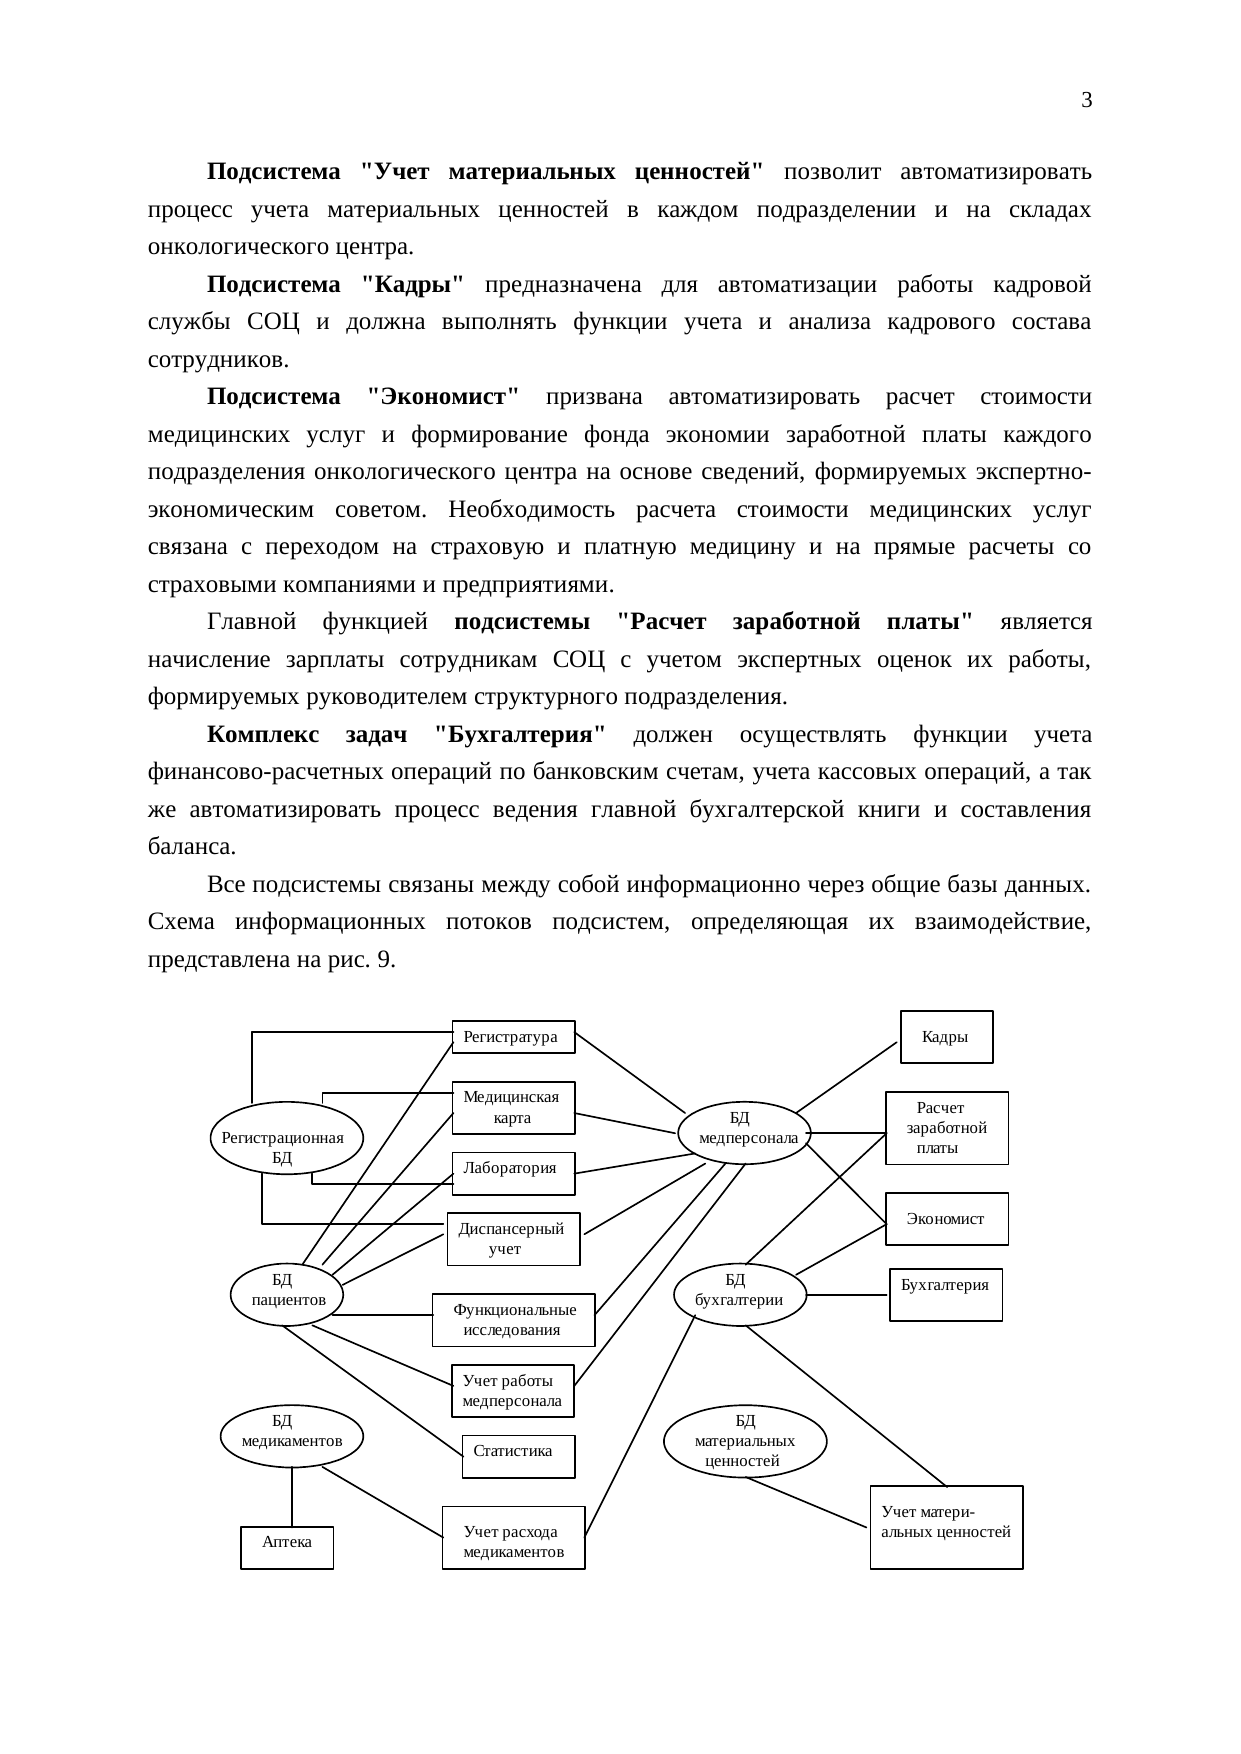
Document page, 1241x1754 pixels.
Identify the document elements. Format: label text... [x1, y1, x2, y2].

text Подсистема "Учет материальных ценностей" позволит автоматизировать процесс учета материальных ценностей в каждом подразделении и на складах онкологического центра. [148, 148, 1092, 260]
text Главной функцией подсистемы "Расчет заработной платы" является начисление зарплаты сотрудникам СОЦ с учетом экспертных оценок их работы, формируемых руководителем структурного подразделения. [148, 598, 1092, 710]
text Все подсистемы связаны между собой информационно через общие базы данных. Схема информационных потоков подсистем, определяющая их взаимодействие, представлена на рис. 9. [148, 860, 1092, 973]
text Комплекс задач "Бухгалтерия" должен осуществлять функции учета финансово-расчетных операций по банковским счетам, учета кассовых операций, а так же автоматизировать процесс ведения главной бухгалтерской книги и составления баланса. [148, 710, 1092, 860]
text Подсистема "Кадры" предназначена для автоматизации работы кадровой службы СОЦ и должна выполнять функции учета и анализа кадрового состава сотрудников. [148, 260, 1092, 373]
text Подсистема "Экономист" призвана автоматизировать расчет стоимости медицинских услуг и формирование фонда экономии заработной платы каждого подразделения онкологического центра на основе сведений, формируемых экспертно-экономическим советом. Необходимость расчета стоимости медицинских услуг связана с переходом на страховую и платную медицину и на прямые расчеты со страховыми компаниями и предприятиями. [148, 373, 1092, 598]
